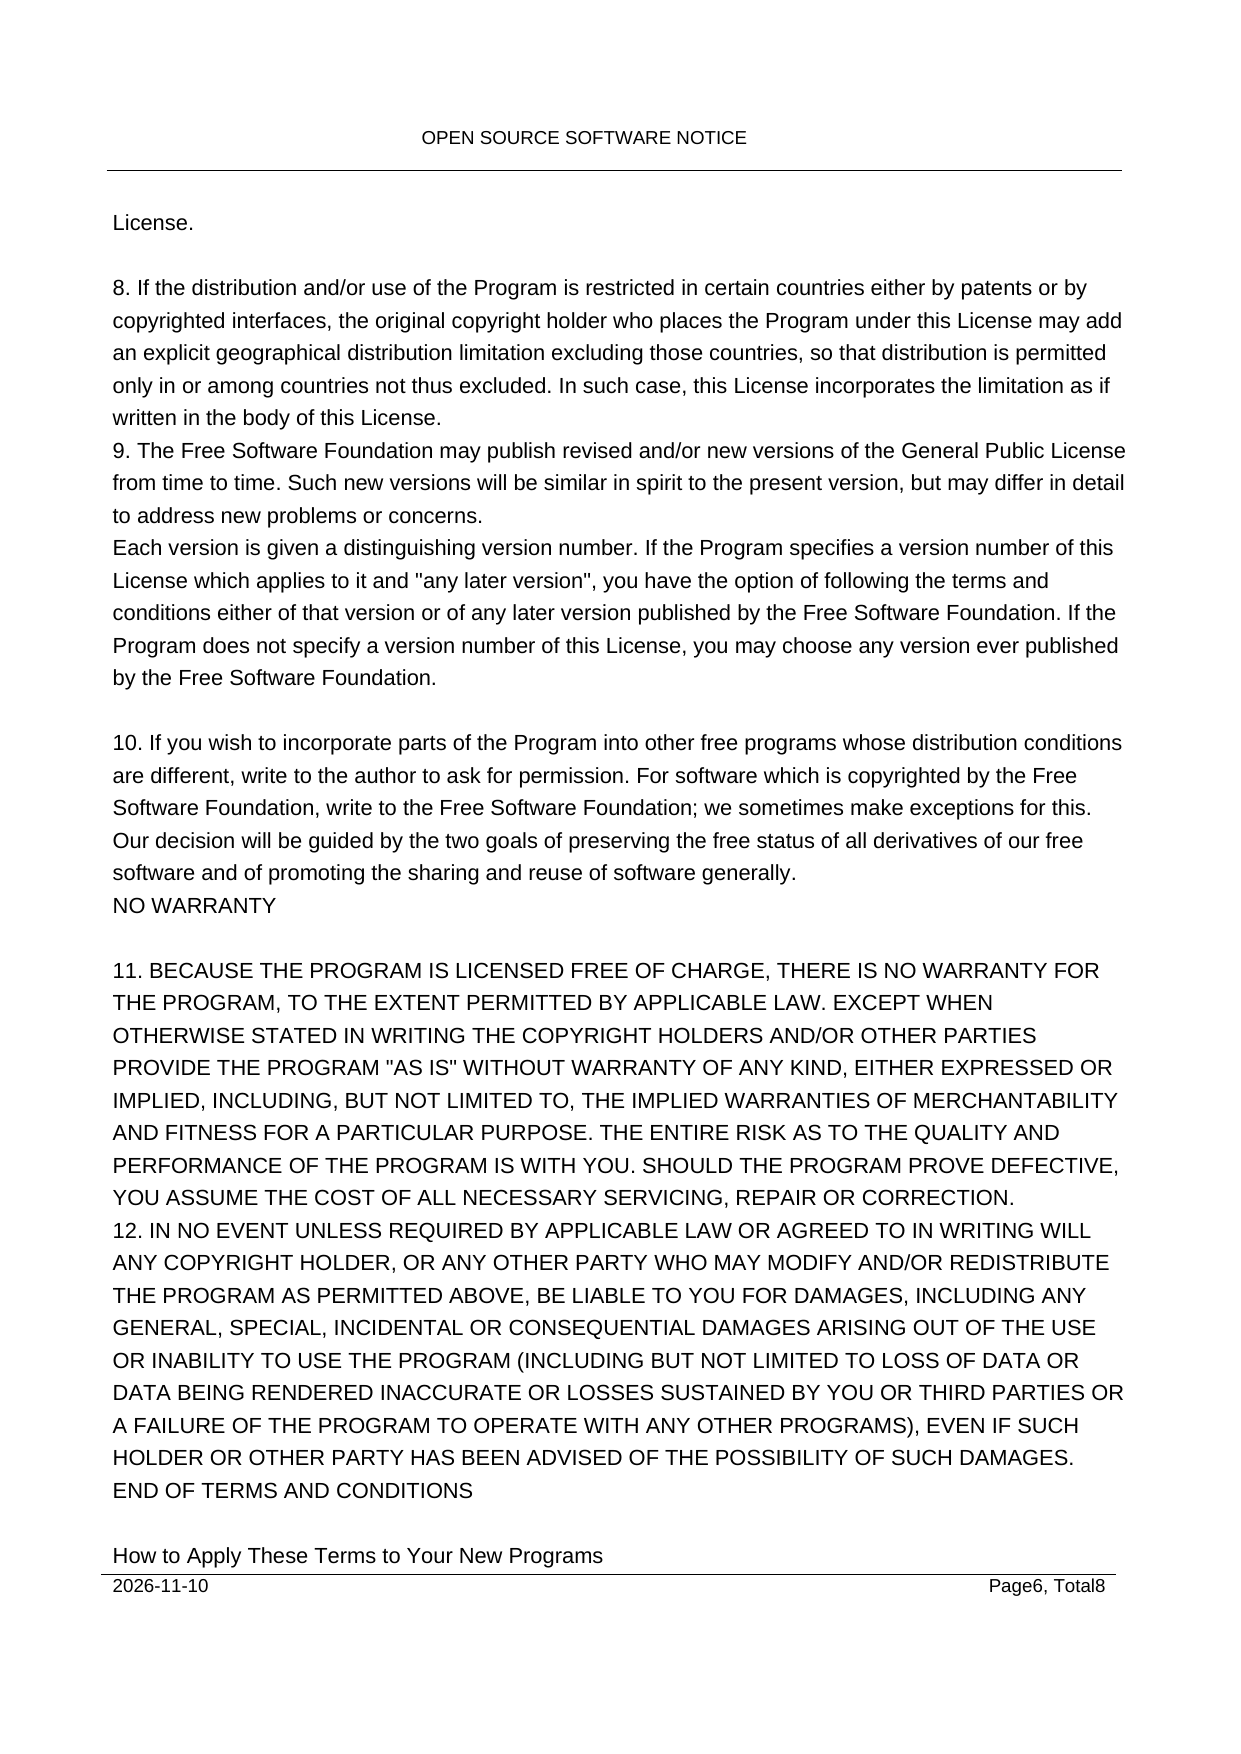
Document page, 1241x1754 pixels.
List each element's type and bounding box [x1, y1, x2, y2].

text [112, 206, 1128, 1571]
